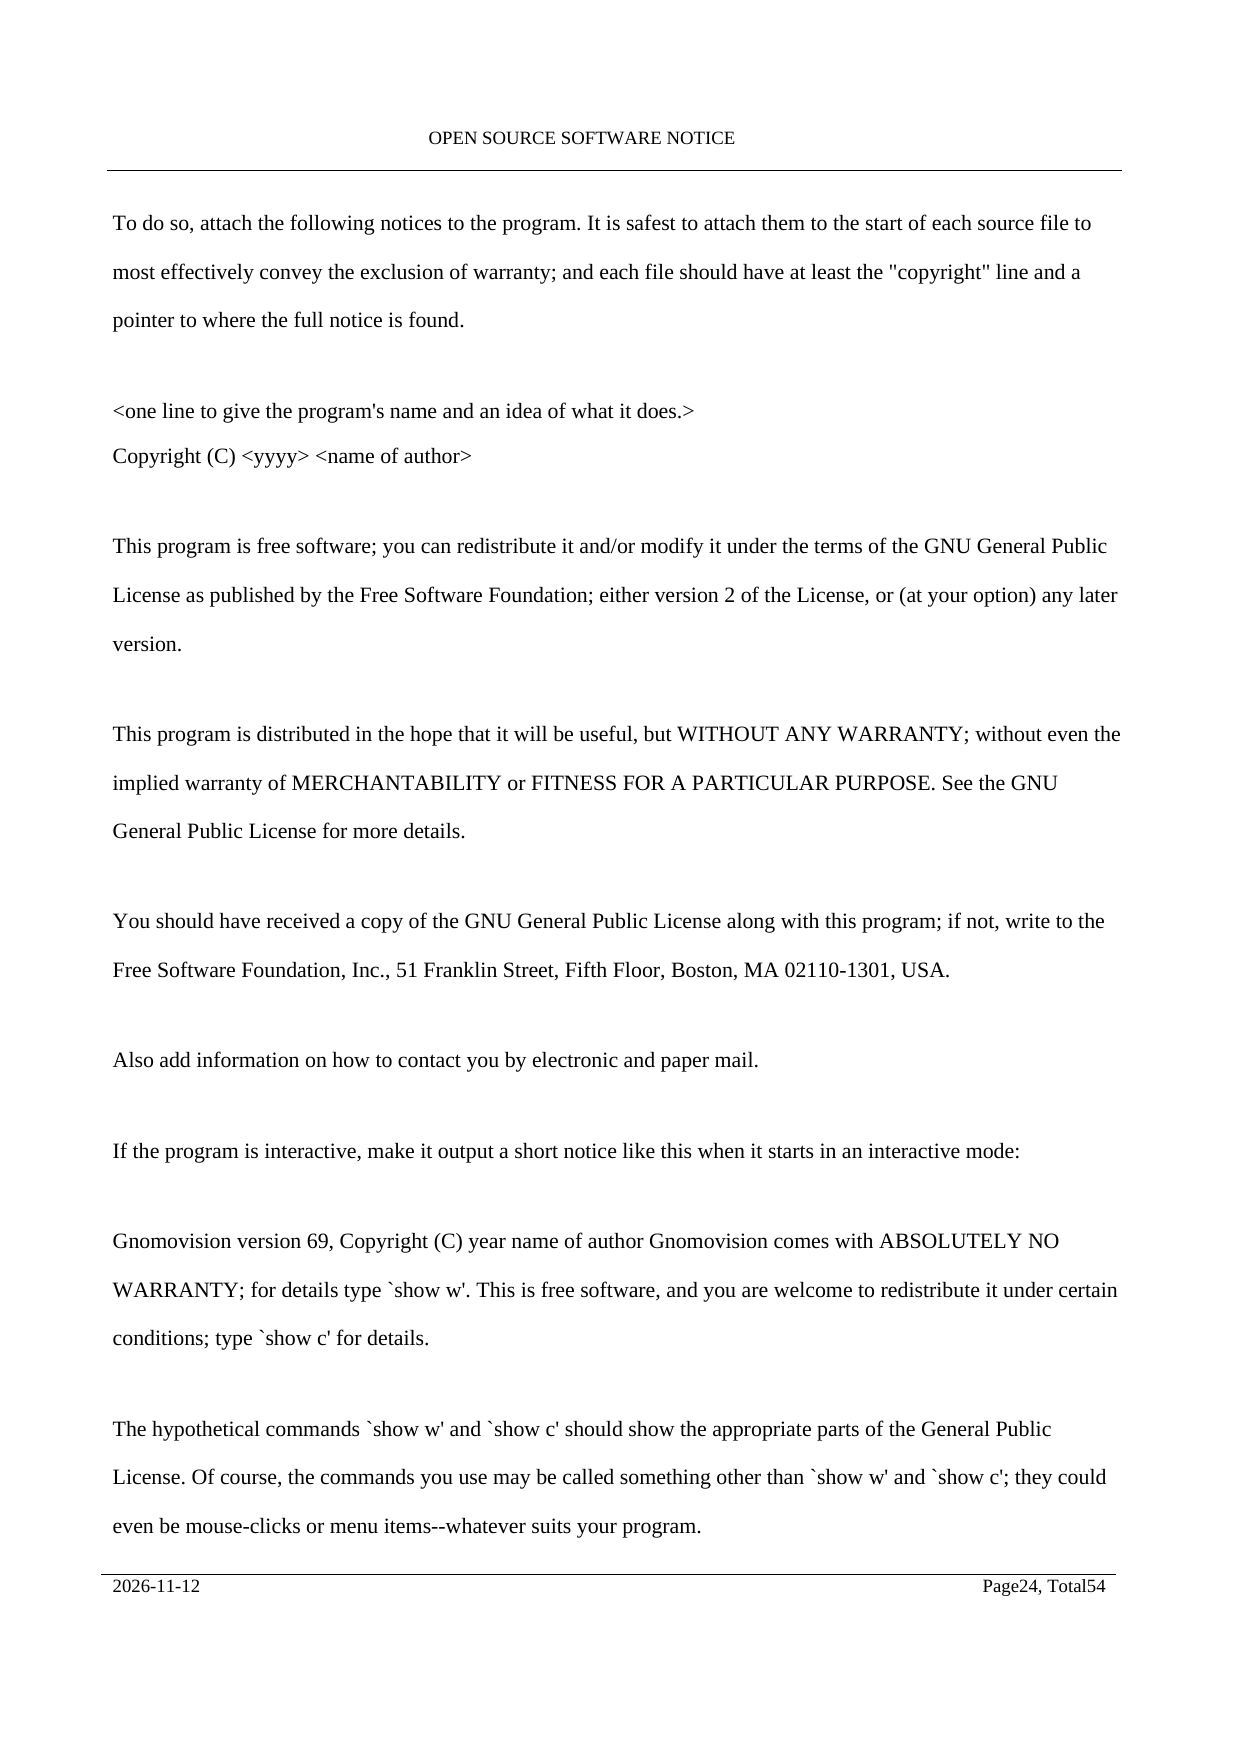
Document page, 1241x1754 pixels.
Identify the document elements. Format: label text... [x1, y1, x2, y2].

text If the program is interactive, make it output a short notice like this when it starts in an interactive mode: [112, 1134, 1128, 1166]
text The hypothetical commands `show w' and `show c' should show the appropriate parts of the General Public License. Of course, the commands you use may be called something other than `show w' and `show c'; they could even be mouse-clicks or menu items--whatever suits your program. [112, 1412, 1128, 1542]
text This program is free software; you can redistribute it and/or modify it under the terms of the GNU General Public License as published by the Free Software Foundation; either version 2 of the License, or (at your option) any later version. [112, 529, 1128, 659]
text You should have received a copy of the GNU General Public License along with this program; if not, write to the Free Software Foundation, Inc., 51 Franklin Street, Fifth Floor, Boston, MA 02110-1301, USA. [112, 905, 1128, 986]
text <one line to give the program's name and an idea of what it does.> [112, 394, 1128, 427]
text Copyright (C) <yyyy> <name of author> [112, 439, 1128, 472]
text Also add information on how to contact you by electronic and paper mail. [112, 1044, 1128, 1076]
text This program is distributed in the hope that it will be useful, but WITHOUT ANY WARRANTY; without even the implied warranty of MERCHANTABILITY or FITNESS FOR A PARTICULAR PURPOSE. See the GNU General Public License for more details. [112, 717, 1128, 847]
text Gnomovision version 69, Copyright (C) year name of author Gnomovision comes with ABSOLUTELY NO WARRANTY; for details type `show w'. This is free software, and you are welcome to redistribute it under certain conditions; type `show c' for details. [112, 1224, 1128, 1354]
text To do so, attach the following notices to the program. It is safest to attach them to the start of each source file to most effectively convey the exclusion of warranty; and each file should have at least the "copyright" line and a pointer to where the full notice is found. [112, 206, 1128, 336]
